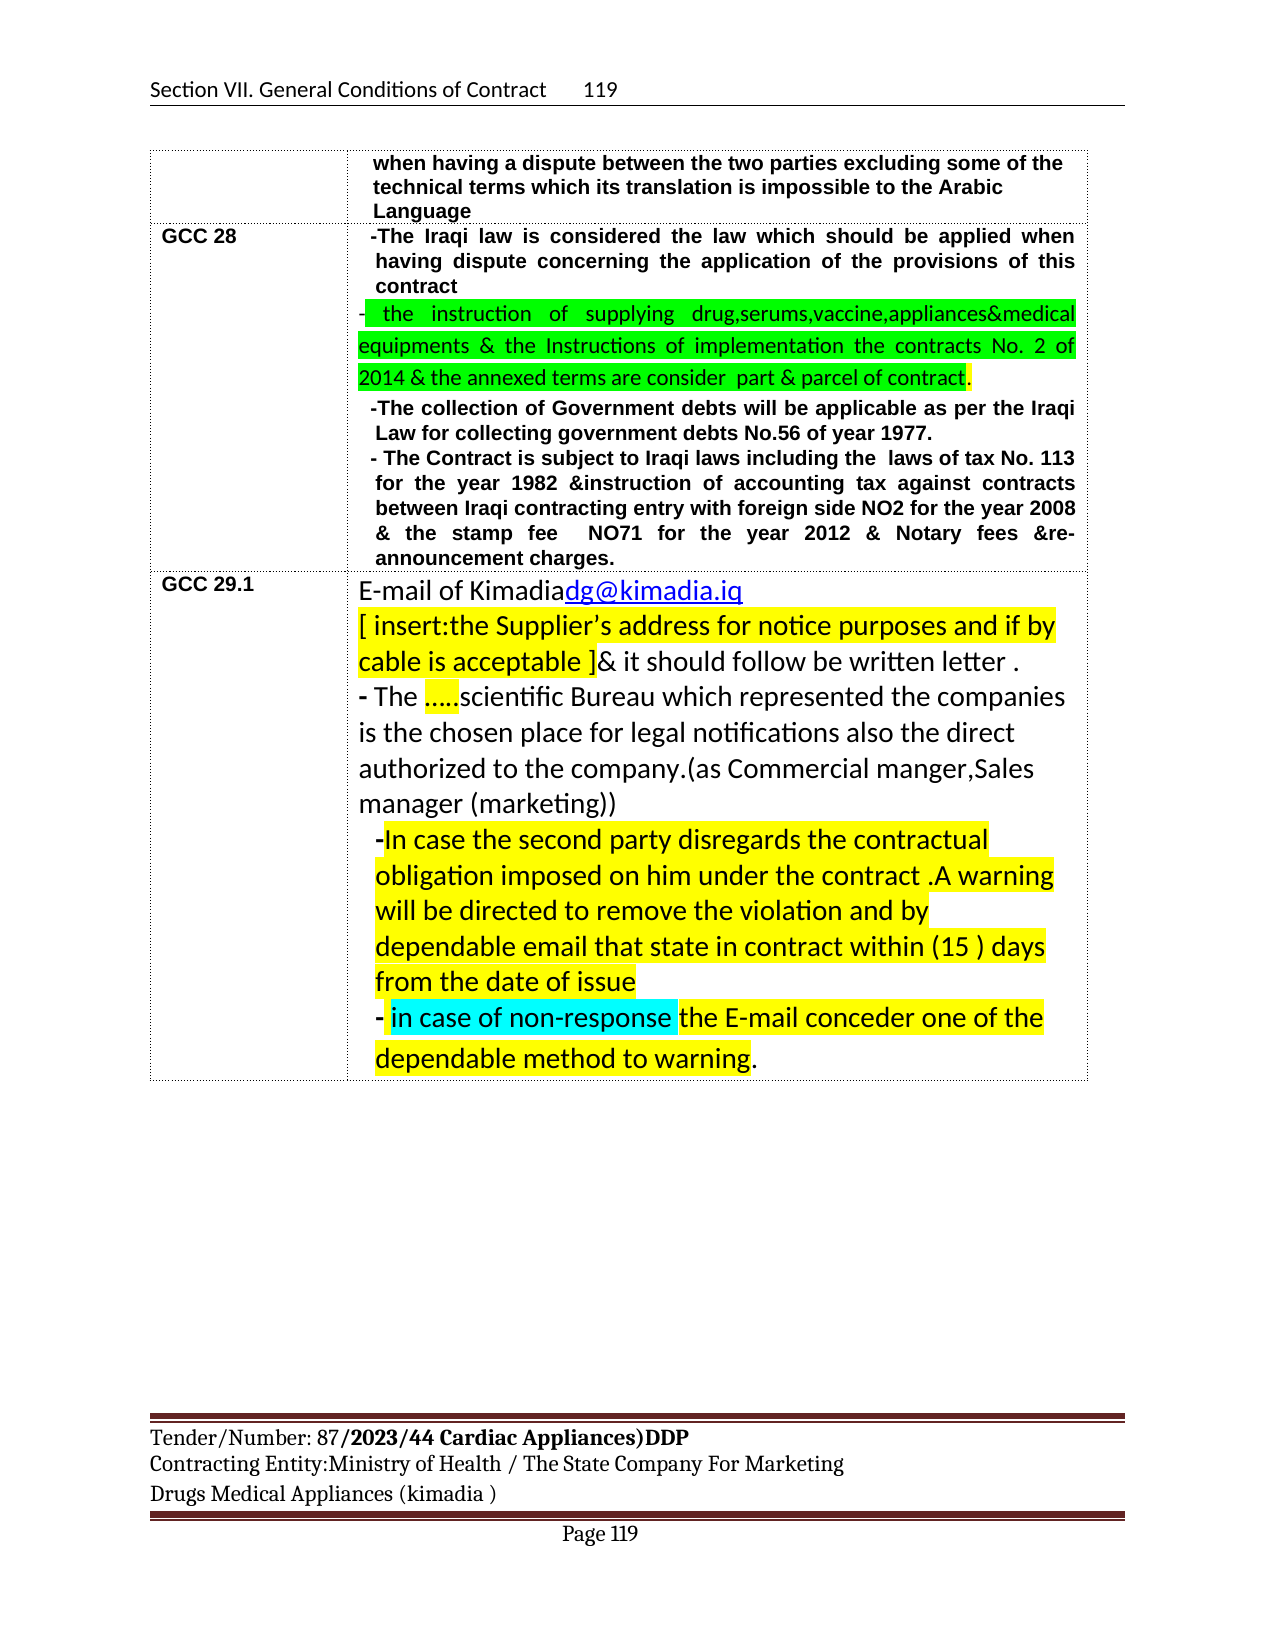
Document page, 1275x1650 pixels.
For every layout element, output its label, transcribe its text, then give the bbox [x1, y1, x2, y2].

table_cell GCC 29.1 [150, 571, 347, 1079]
table_cell -The Iraqi law is considered the law which should be applied when having dispute concerning the application of the provisions of this contract - the instruction of supplying drug,serums,vaccine,appliances&medical equipments & the Instructions of implementation the contracts No. 2 of 2014 & the annexed terms are consider part & parcel of contract. -The collection of Government debts will be applicable as per the Iraqi Law for collecting government debts No.56 of year 1977. - The Contract is subject to Iraqi laws including the laws of tax No. 113 for the year 1982 &instruction of accounting tax against contracts between Iraqi contracting entry with foreign side NO2 for the year 2008 & the stamp fee NO71 for the year 2012 & Notary fees &re-announcement charges. [347, 223, 1088, 571]
table_cell GCC 27 [150, 150, 347, 223]
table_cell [347, 150, 1088, 223]
table_cell E-mail of Kimadiadg@kimadia.iq [ insert:the Supplier’s address for notice purposes and if by cable is acceptable ]& it should follow be written letter . - The …..scientific Bureau which represented the companies is the chosen place for legal notifications also the direct authorized to the company.(as Commercial manger,Sales manager (marketing)) -In case the second party disregards the contractual obligation imposed on him under the contract .A warning will be directed to remove the violation and by dependable email that state in contract within (15 ) days from the date of issue - in case of non-response the E-mail conceder one of the dependable method to warning. [347, 571, 1088, 1079]
table_cell GCC 28 [150, 223, 347, 571]
